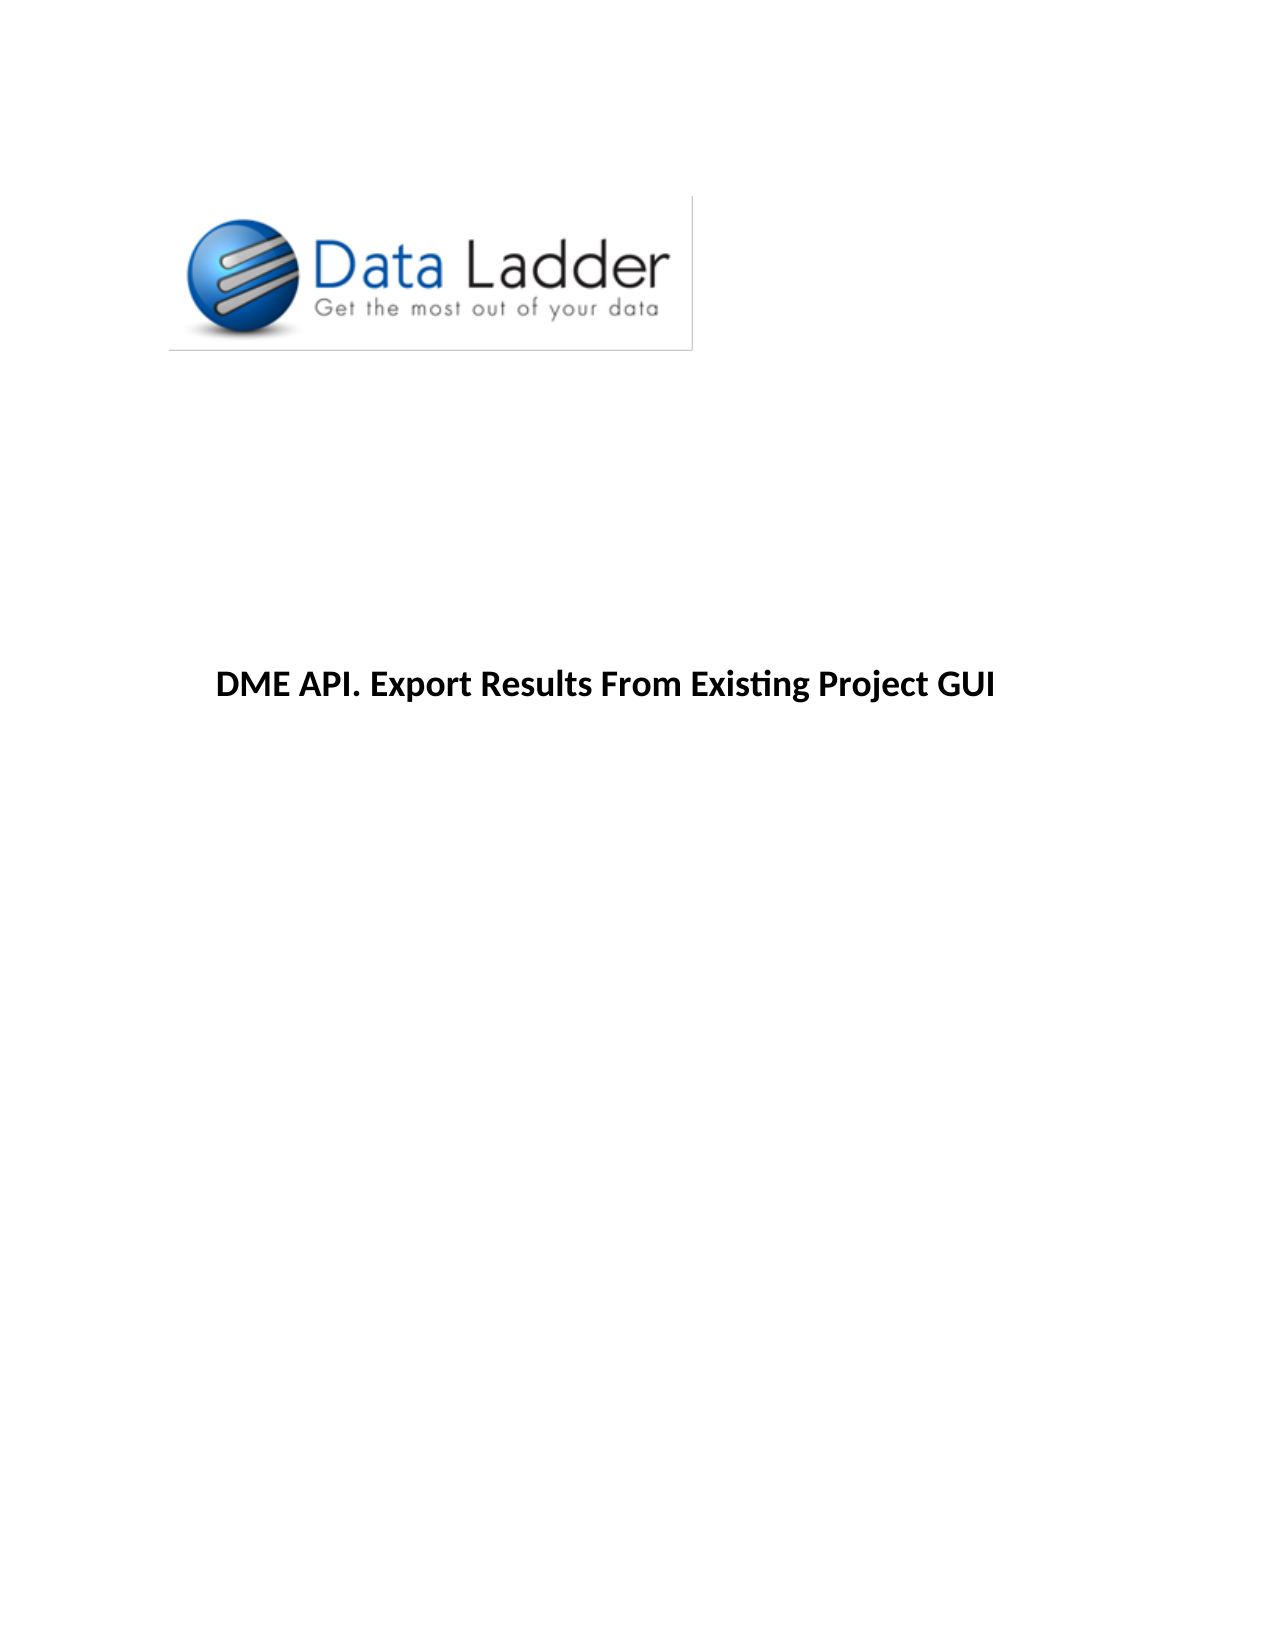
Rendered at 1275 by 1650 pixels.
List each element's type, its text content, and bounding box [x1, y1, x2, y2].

text DME API. Export Results From Existing Project GUI [216, 660, 1125, 706]
